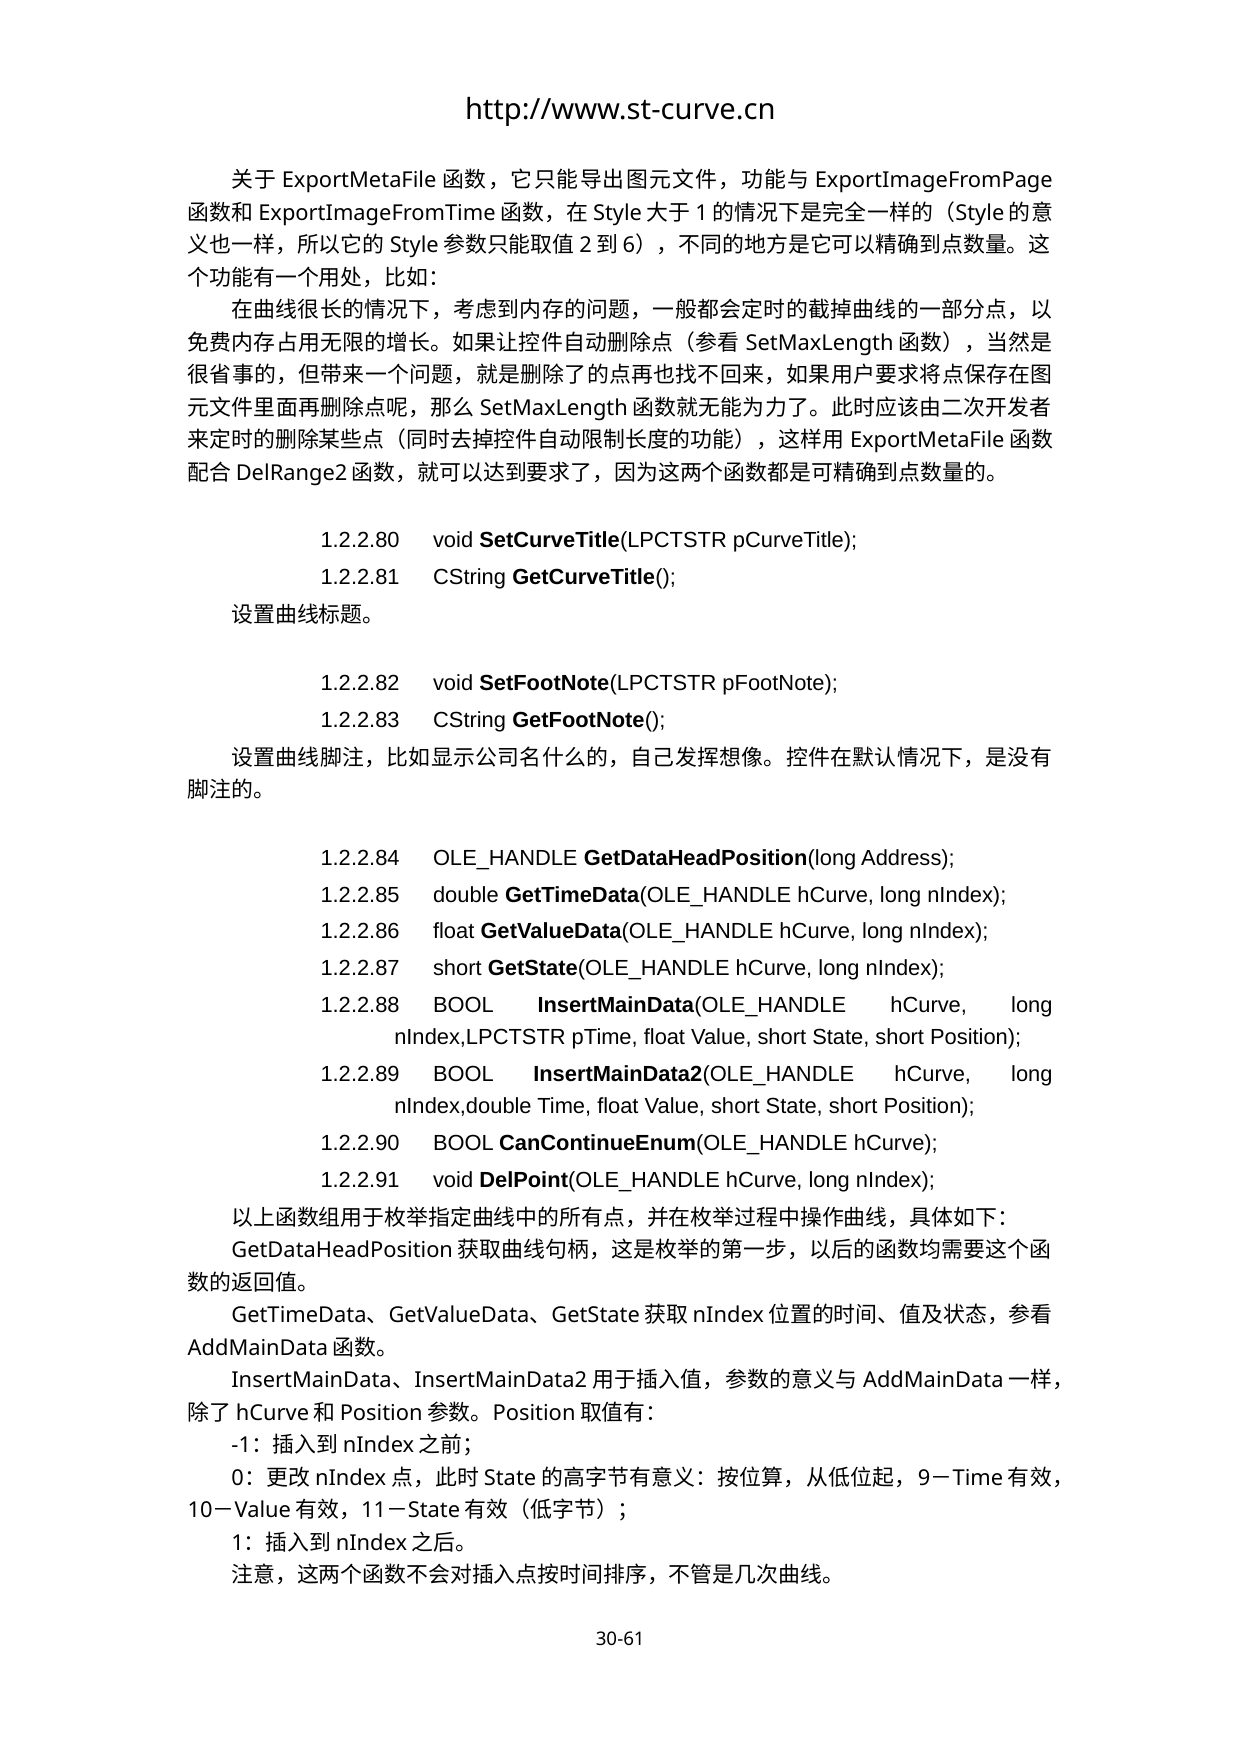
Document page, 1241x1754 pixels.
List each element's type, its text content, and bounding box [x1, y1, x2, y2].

subtitle double GetTimeData(OLE_HANDLE hCurve, long nIndex); [320, 878, 1053, 910]
subtitle float GetValueData(OLE_HANDLE hCurve, long nIndex); [320, 914, 1053, 947]
subtitle void SetFootNote(LPCTSTR pFootNote); [320, 666, 1053, 699]
text 1：插入到nIndex之后。 [187, 1524, 1053, 1557]
text 设置曲线脚注，比如显示公司名什么的，自己发挥想像。控件在默认情况下，是没有脚注的。 [187, 739, 1053, 804]
text -1：插入到nIndex之前； [187, 1427, 1053, 1459]
text 注意，这两个函数不会对插入点按时间排序，不管是几次曲线。 [187, 1557, 1053, 1589]
subtitle CString GetFootNote(); [320, 703, 1053, 735]
text 0：更改nIndex点，此时State的高字节有意义：按位算，从低位起，9－Time有效，10－Value有效，11－State有效（低字节）； [187, 1459, 1053, 1524]
subtitle CString GetCurveTitle(); [320, 560, 1053, 593]
subtitle void SetCurveTitle(LPCTSTR pCurveTitle); [320, 524, 1053, 556]
text 在曲线很长的情况下，考虑到内存的问题，一般都会定时的截掉曲线的一部分点，以免费内存占用无限的增长。如果让控件自动删除点（参看SetMaxLength函数），当然是很省事的，但带来一个问题，就是删除了的点再也找不回来，如果用户要求将点保存在图元文件里面再删除点呢，那么SetMaxLength函数就无能为力了。此时应该由二次开发者来定时的删除某些点（同时去掉控件自动限制长度的功能），这样用ExportMetaFile函数配合DelRange2函数，就可以达到要求了，因为这两个函数都是可精确到点数量的。 [187, 292, 1053, 487]
text 关于ExportMetaFile函数，它只能导出图元文件，功能与ExportImageFromPage函数和ExportImageFromTime函数，在Style大于1的情况下是完全一样的（Style的意义也一样，所以它的Style参数只能取值2到6），不同的地方是它可以精确到点数量。这个功能有一个用处，比如： [187, 162, 1053, 292]
subtitle short GetState(OLE_HANDLE hCurve, long nIndex); [320, 951, 1053, 984]
text InsertMainData、InsertMainData2用于插入值，参数的意义与AddMainData一样，除了hCurve和Position参数。Position取值有： [187, 1362, 1053, 1427]
subtitle void DelPoint(OLE_HANDLE hCurve, long nIndex); [320, 1163, 1053, 1195]
subtitle BOOL InsertMainData(OLE_HANDLE hCurve, long nIndex,LPCTSTR pTime, float Value, short State, short Position); [320, 988, 1053, 1053]
text GetTimeData、GetValueData、GetState获取nIndex位置的时间、值及状态，参看AddMainData函数。 [187, 1297, 1053, 1362]
subtitle OLE_HANDLE GetDataHeadPosition(long Address); [320, 841, 1053, 874]
text GetDataHeadPosition获取曲线句柄，这是枚举的第一步，以后的函数均需要这个函数的返回值。 [187, 1232, 1053, 1297]
text 设置曲线标题。 [187, 597, 1053, 629]
subtitle BOOL InsertMainData2(OLE_HANDLE hCurve, long nIndex,double Time, float Value, short State, short Position); [320, 1057, 1053, 1122]
subtitle BOOL CanContinueEnum(OLE_HANDLE hCurve); [320, 1126, 1053, 1159]
text 以上函数组用于枚举指定曲线中的所有点，并在枚举过程中操作曲线，具体如下： [187, 1199, 1053, 1232]
